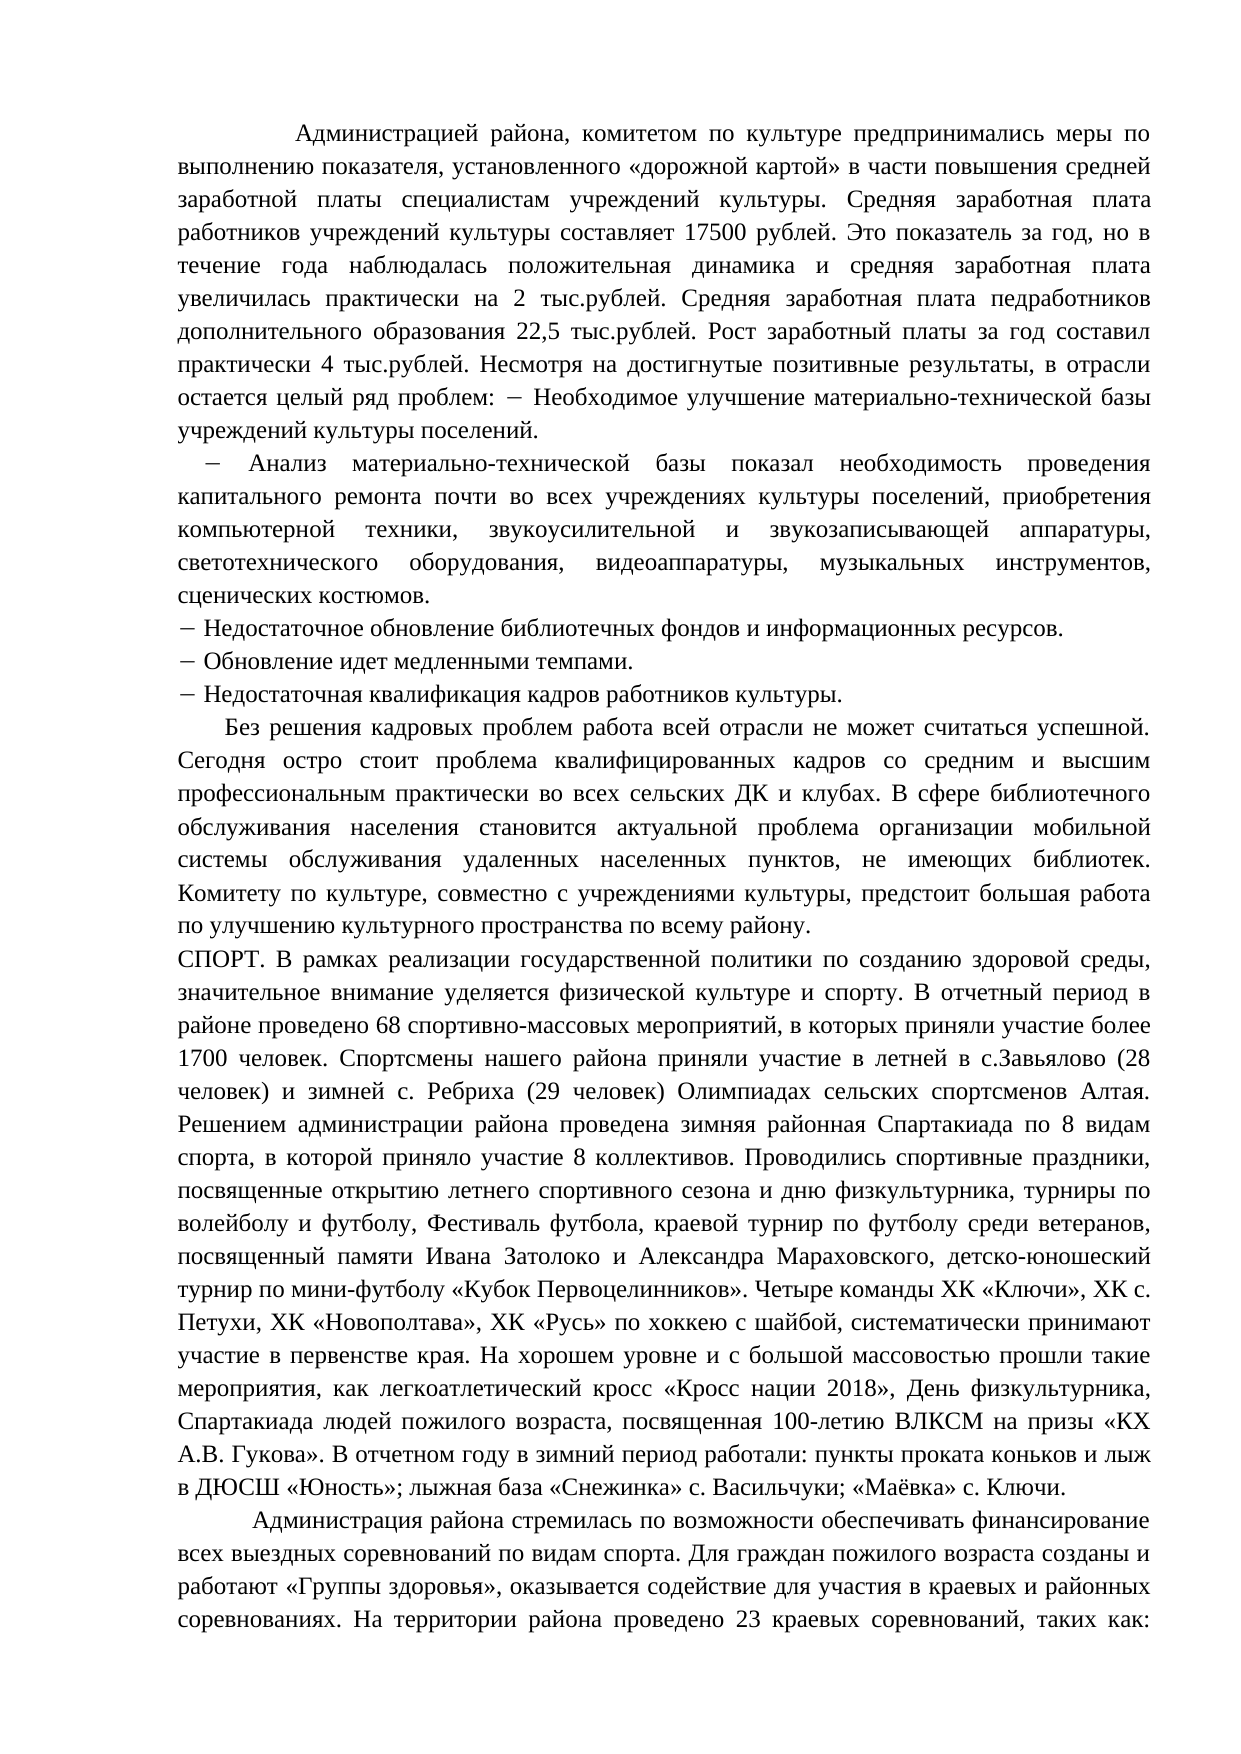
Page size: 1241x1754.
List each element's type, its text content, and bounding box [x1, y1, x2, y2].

text Администрацией района, комитетом по культуре предпринимались меры по выполнению показателя, установленного «дорожной картой» в части повышения средней заработной платы специалистам учреждений культуры. Средняя заработная плата работников учреждений культуры составляет 17500 рублей. Это показатель за год, но в течение года наблюдалась положительная динамика и средняя заработная плата увеличилась практически на 2 тыс.рублей. Средняя заработная плата педработников дополнительного образования 22,5 тыс.рублей. Рост заработный платы за год составил практически 4 тыс.рублей. Несмотря на достигнутые позитивные результаты, в отрасли остается целый ряд проблем: Необходимое улучшение материально-технической базы учреждений культуры поселений. [177, 118, 1152, 444]
text Анализ материально-технической базы показал необходимость проведения капитального ремонта почти во всех учреждениях культуры поселений, приобретения компьютерной техники, звукоусилительной и звукозаписывающей аппаратуры, светотехнического оборудования, видеоаппаратуры, музыкальных инструментов, сценических костюмов. [177, 448, 1152, 609]
text Обновление идет медленными темпами. [177, 646, 1152, 675]
text Недостаточная квалификация кадров работников культуры. [177, 679, 1152, 708]
text Без решения кадровых проблем работа всей отрасли не может считаться успешной. Сегодня остро стоит проблема квалифицированных кадров со средним и высшим профессиональным практически во всех сельских ДК и клубах. В сфере библиотечного обслуживания населения становится актуальной проблема организации мобильной системы обслуживания удаленных населенных пунктов, не имеющих библиотек. Комитету по культуре, совместно с учреждениями культуры, предстоит большая работа по улучшению культурного пространства по всему району. [177, 712, 1152, 939]
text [177, 1505, 1152, 1633]
text Недостаточное обновление библиотечных фондов и информационных ресурсов. [177, 613, 1152, 642]
text СПОРТ. В рамках реализации государственной политики по созданию здоровой среды, значительное внимание уделяется физической культуре и спорту. В отчетный период в районе проведено 68 спортивно-массовых мероприятий, в которых приняли участие более 1700 человек. Спортсмены нашего района приняли участие в летней в с.Завьялово (28 человек) и зимней с. Ребриха (29 человек) Олимпиадах сельских спортсменов Алтая. Решением администрации района проведена зимняя районная Спартакиада по 8 видам спорта, в которой приняло участие 8 коллективов. Проводились спортивные праздники, посвященные открытию летнего спортивного сезона и дню физкультурника, турниры по волейболу и футболу, Фестиваль футбола, краевой турнир по футболу среди ветеранов, посвященный памяти Ивана Затолоко и Александра Мараховского, детско-юношеский турнир по мини-футболу «Кубок Первоцелинников». Четыре команды ХК «Ключи», ХК с. Петухи, ХК «Новополтава», ХК «Русь» по хоккею с шайбой, систематически принимают участие в первенстве края. На хорошем уровне и с большой массовостью прошли такие мероприятия, как легкоатлетический кросс «Кросс нации 2018», День физкультурника, Спартакиада людей пожилого возраста, посвященная 100-летию ВЛКСМ на призы «КХ А.В. Гукова». В отчетном году в зимний период работали: пункты проката коньков и лыж в ДЮСШ «Юность»; лыжная база «Снежинка» с. Васильчуки; «Маёвка» с. Ключи. [177, 944, 1152, 1501]
